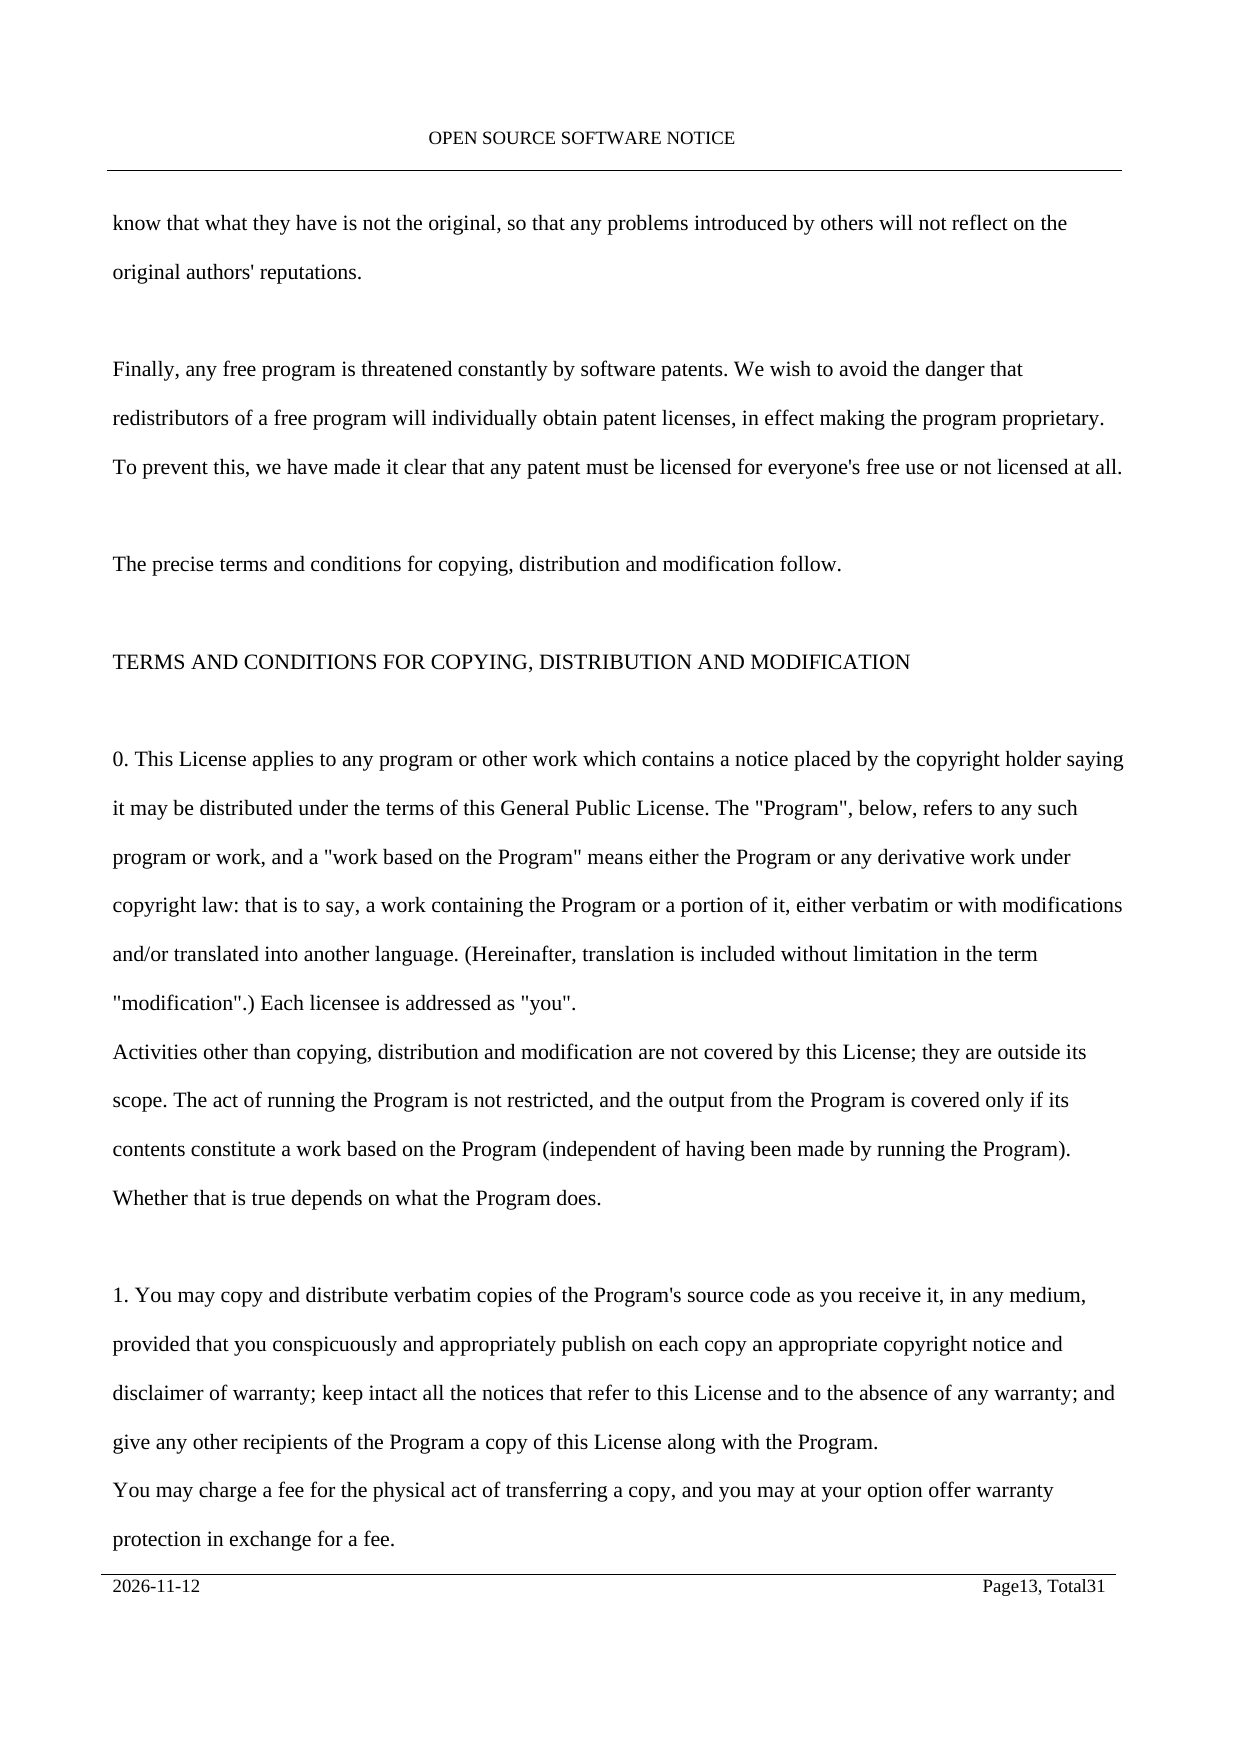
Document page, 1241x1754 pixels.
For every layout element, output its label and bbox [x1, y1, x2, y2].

text [112, 206, 1128, 1555]
